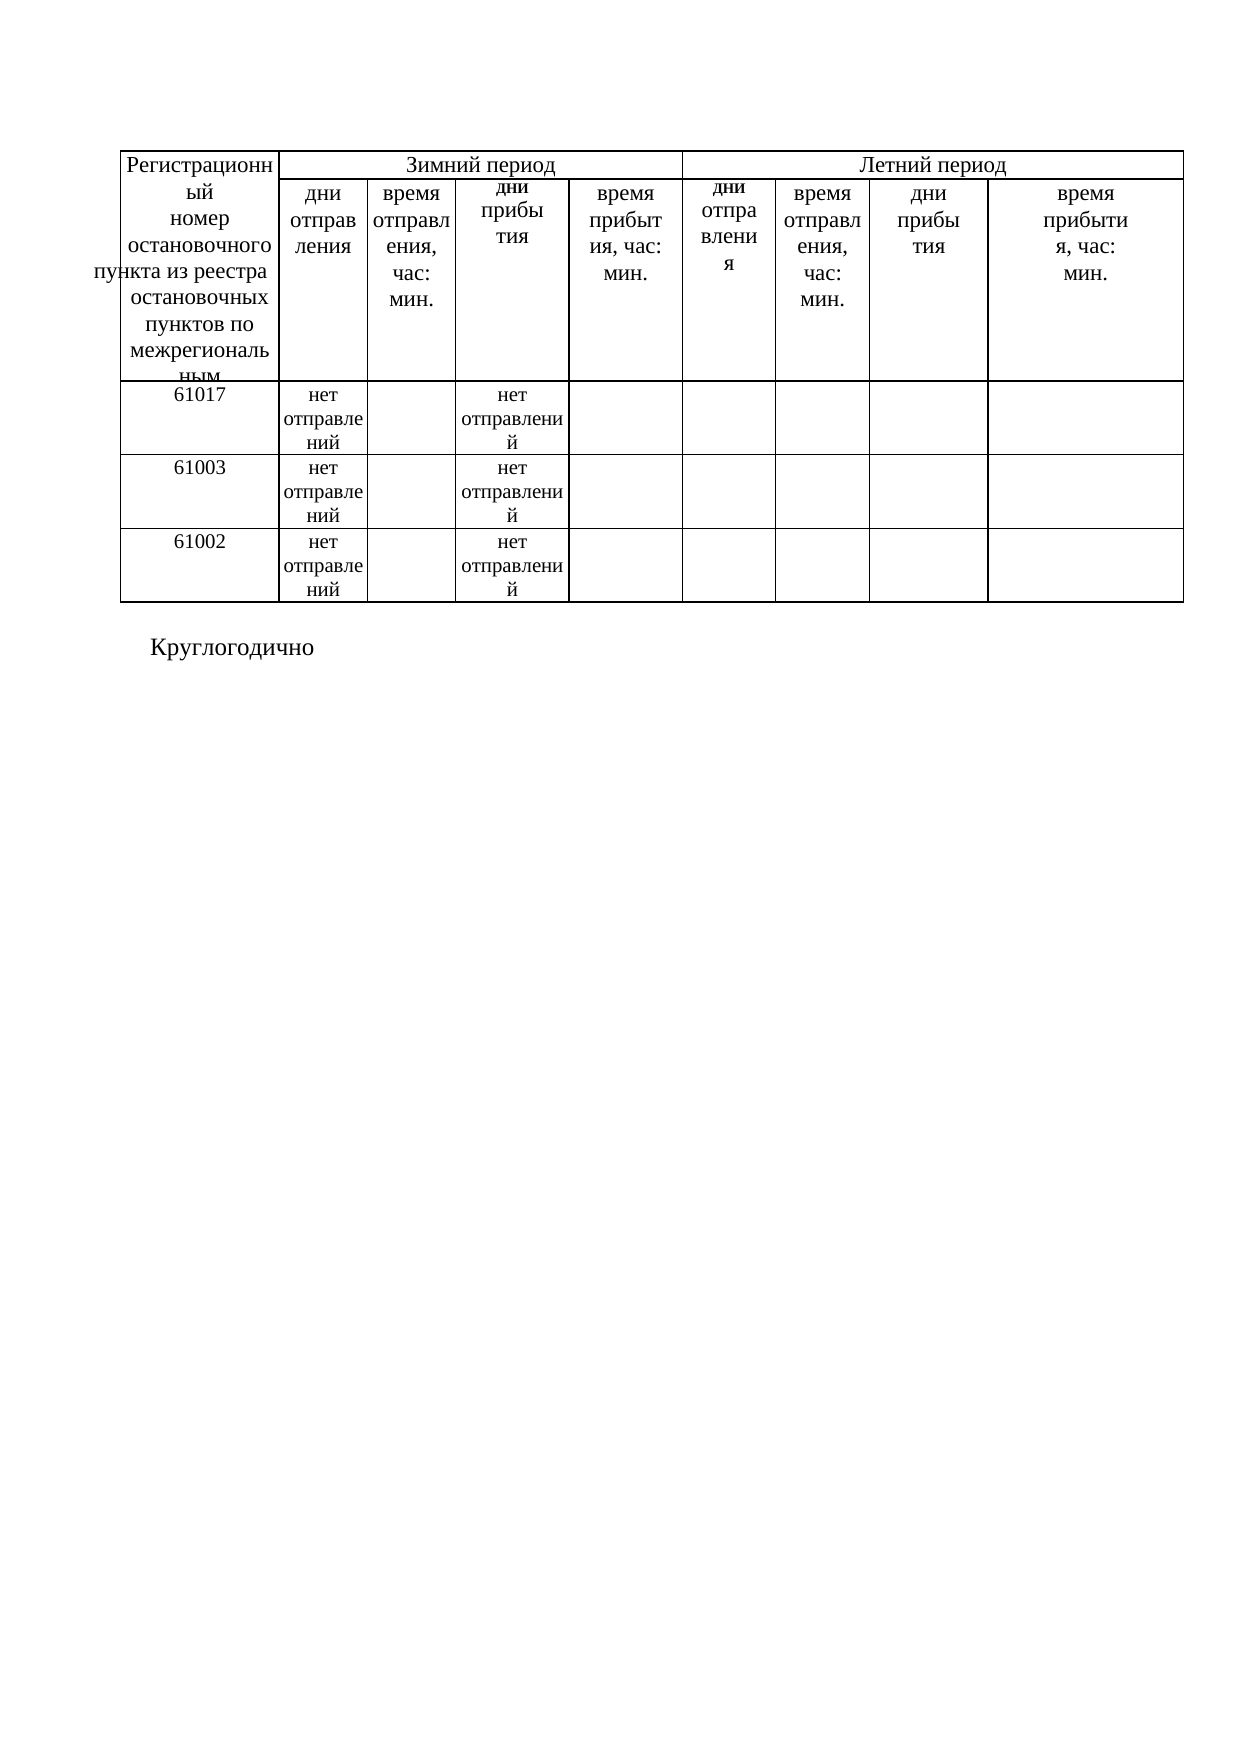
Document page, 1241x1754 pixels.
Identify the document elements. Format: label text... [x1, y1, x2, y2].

table_cell [989, 382, 1183, 454]
table_header Летний период [683, 152, 1183, 178]
table_cell [368, 529, 455, 601]
table_cell [570, 529, 682, 601]
table_cell [368, 455, 455, 527]
table_cell [570, 455, 682, 527]
table_cell [683, 382, 775, 454]
table_cell время отправл ения, час: мин. [368, 180, 455, 380]
table_cell время прибыти я, час: мин. [989, 180, 1183, 380]
table_cell ДНИ отпра влени я [683, 180, 775, 380]
table_cell 61002 [121, 529, 278, 601]
table_cell [989, 455, 1183, 527]
table_cell нет отправлений [280, 382, 367, 454]
text Круглогодично [150, 632, 1090, 660]
table_cell [989, 529, 1183, 601]
table_cell нет отправлений [280, 529, 367, 601]
table_cell [570, 382, 682, 454]
table_cell [683, 455, 775, 527]
table_cell [870, 382, 987, 454]
table_cell 61003 [121, 455, 278, 527]
table_cell нет отправлений [456, 382, 568, 454]
table_cell [776, 455, 869, 527]
table_cell [870, 455, 987, 527]
table_cell дни отправ ления [280, 180, 367, 380]
table_cell нет отправлений [456, 455, 568, 527]
table_cell [368, 382, 455, 454]
table_header Зимний период [280, 152, 682, 178]
table_cell время прибыт ия, час: мин. [570, 180, 682, 380]
table_cell нет отправлений [280, 455, 367, 527]
table_cell 61017 [121, 382, 278, 454]
table_cell [870, 529, 987, 601]
table_cell время отправл ения, час: мин. [776, 180, 869, 380]
table_cell ДНИ прибы тия [456, 180, 568, 380]
table_cell [776, 382, 869, 454]
table_cell дни прибы тия [870, 180, 987, 380]
table_cell [776, 529, 869, 601]
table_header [121, 152, 278, 380]
table_cell нет отправлений [456, 529, 568, 601]
table_cell [683, 529, 775, 601]
